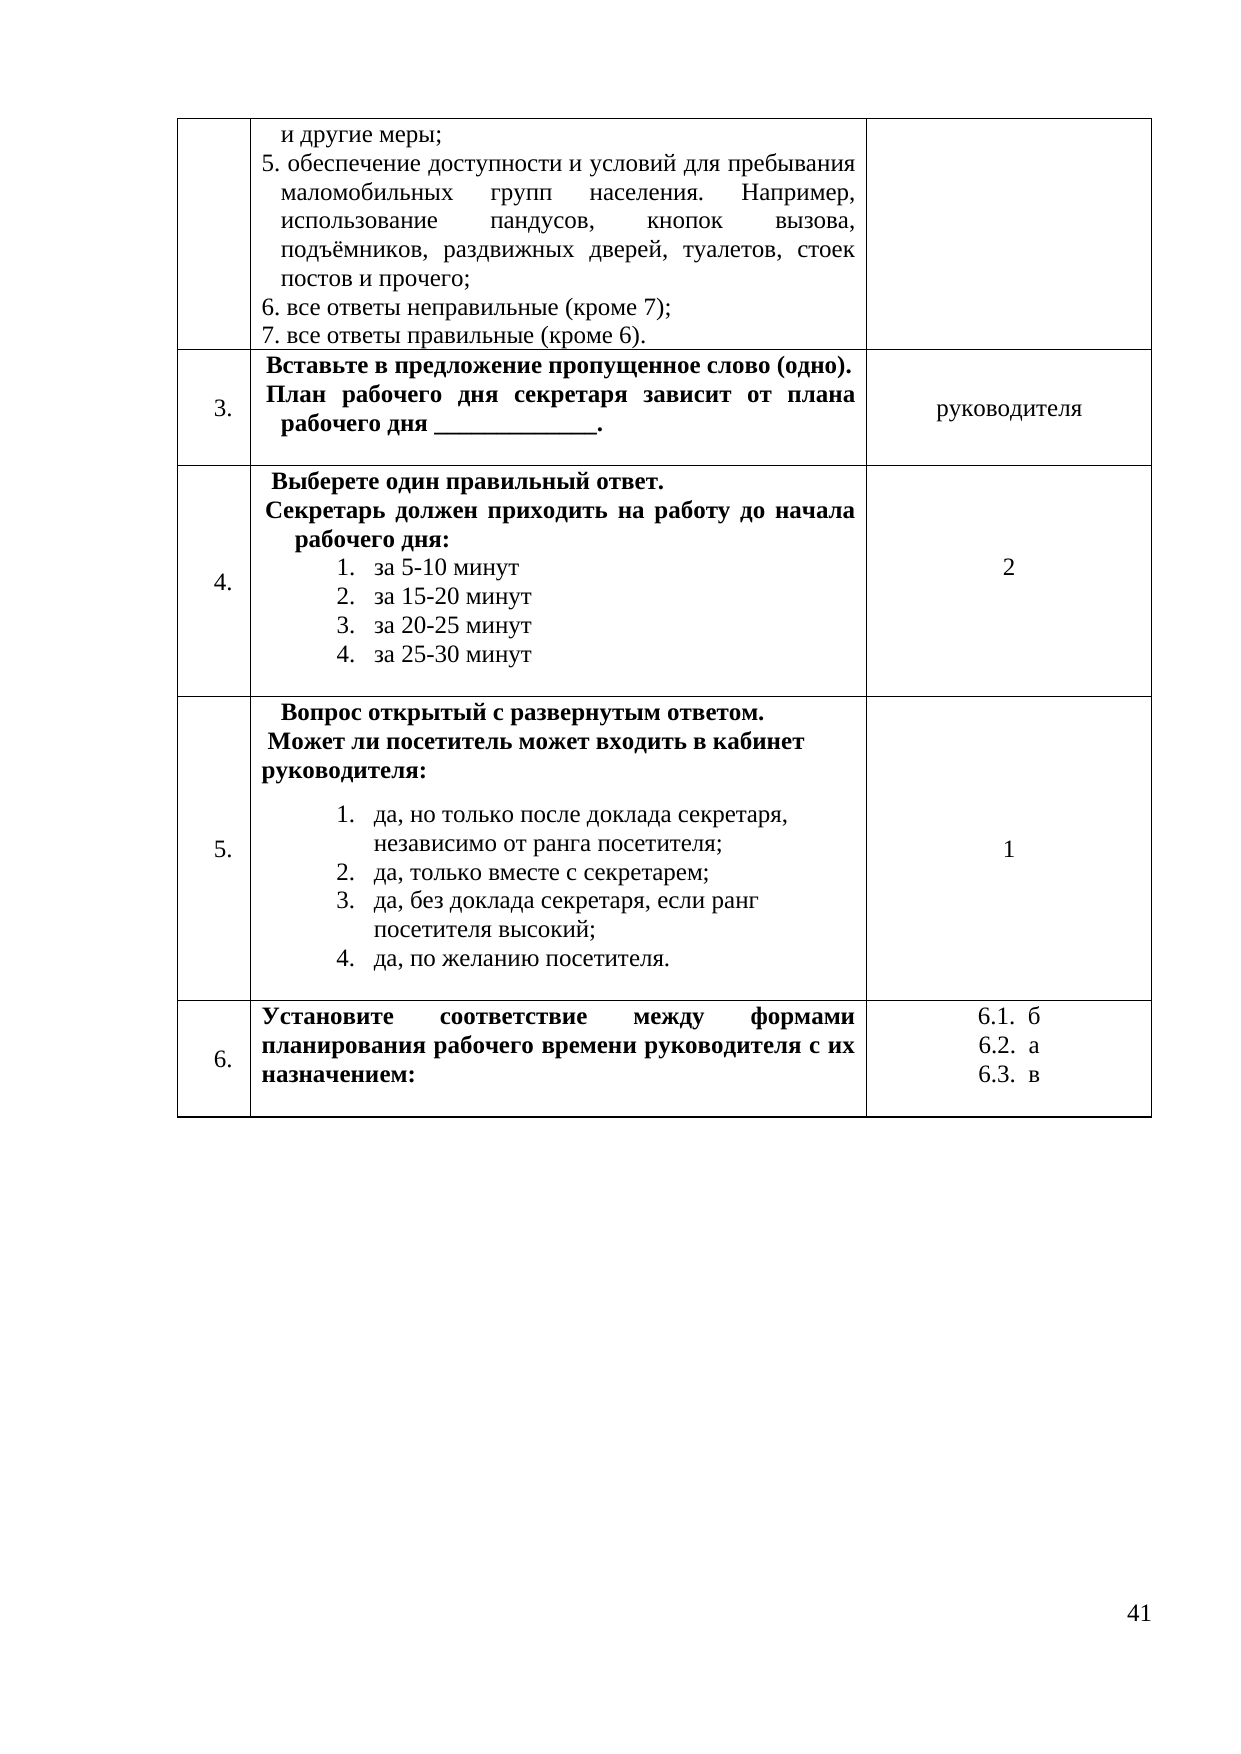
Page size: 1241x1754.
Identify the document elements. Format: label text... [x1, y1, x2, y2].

table_cell 4. [178, 466, 250, 696]
table_cell Выберете один правильный ответ. Секретарь должен приходить на работу до начала рабочего дня: за 5-10 минут за 15-20 минут за 20-25 минут за 25-30 минут [251, 466, 866, 696]
table_cell 2. [178, 119, 250, 349]
table_cell 5. [178, 697, 250, 1000]
table_cell руководителя [867, 350, 1151, 465]
table_cell 3. [178, 350, 250, 465]
table_cell 6.1. б 6.2. а 6.3. в [867, 1001, 1151, 1116]
table_cell 2 [867, 466, 1151, 696]
table_cell Вопрос открытый с развернутым ответом. Может ли посетитель может входить в кабинет руководителя: да, но только после доклада секретаря, независимо от ранга посетителя; да, только вместе с секретарем; да, без доклада секретаря, если ранг посетителя высокий; да, по желанию посетителя. [251, 697, 866, 1000]
table_cell 6. [178, 1001, 250, 1116]
table_cell Установите соответствие между формами планирования рабочего времени руководителя с их назначением: [251, 1001, 866, 1116]
table_cell 1 [867, 697, 1151, 1000]
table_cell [251, 119, 866, 349]
table_cell Вставьте в предложение пропущенное слово (одно). План рабочего дня секретаря зависит от плана рабочего дня _____________. [251, 350, 866, 465]
table_cell 7 [867, 119, 1151, 349]
